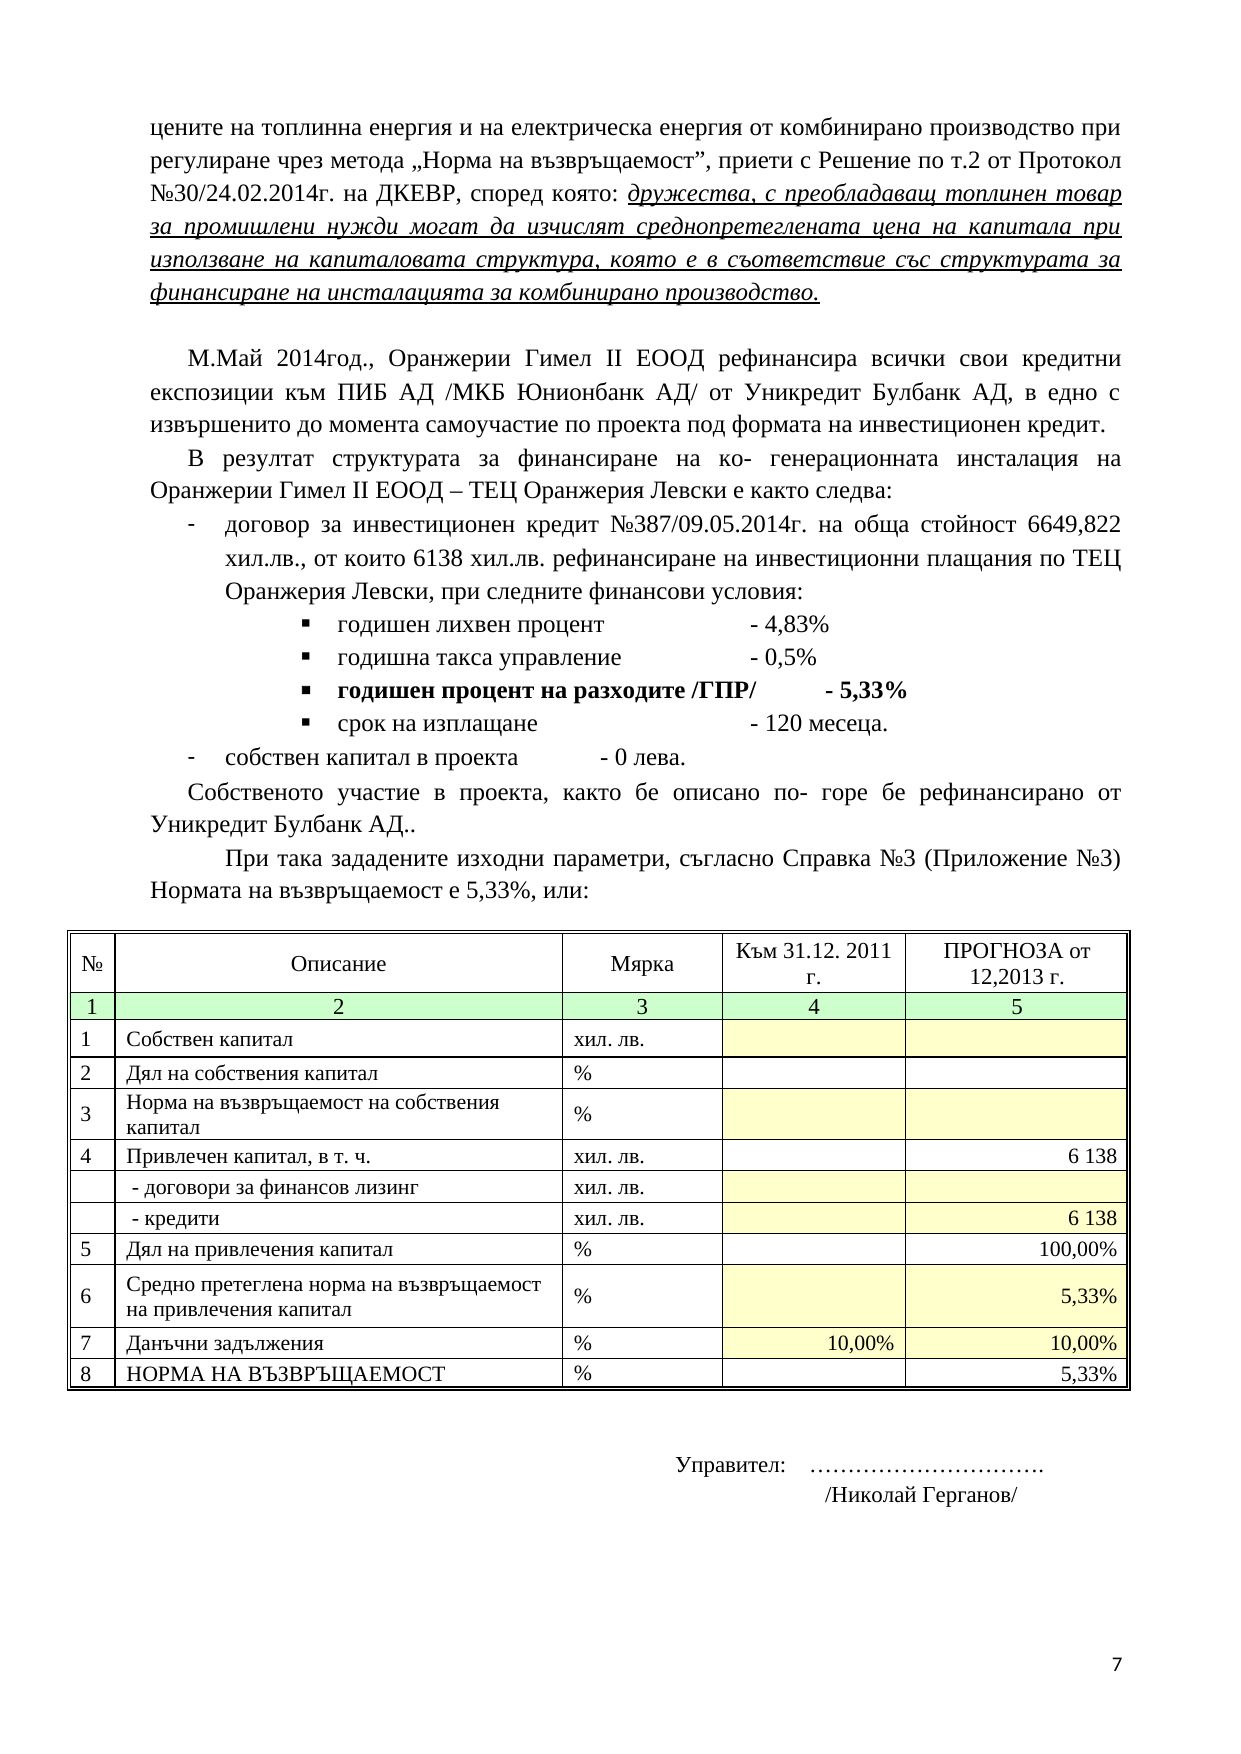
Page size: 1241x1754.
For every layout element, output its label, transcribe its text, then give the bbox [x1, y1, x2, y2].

table_cell 4 [723, 993, 905, 1019]
table_cell [71, 1203, 114, 1233]
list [150, 112, 1122, 236]
table_cell [723, 1203, 905, 1233]
table_cell [71, 1171, 114, 1202]
table_cell 3 [563, 993, 722, 1019]
table_cell хил. лв. [563, 1140, 722, 1170]
table_cell [906, 1020, 1126, 1056]
table_cell 1 [71, 1020, 114, 1056]
table_cell 2 [71, 1058, 114, 1088]
table_header Мярка [563, 934, 722, 992]
table_cell % [563, 1328, 722, 1358]
table_cell 6 138 [906, 1140, 1126, 1170]
table_cell Собствен капитал [116, 1020, 562, 1056]
table_cell [723, 1171, 905, 1202]
list годишен процент на разходите /ГПР/ - 5,33% [300, 676, 1122, 704]
table_cell хил. лв. [563, 1020, 722, 1056]
table_cell Норма на възвръщаемост на собствения капитал [116, 1089, 562, 1139]
table_cell 1 [71, 993, 114, 1019]
list договор за инвестиционен кредит №387/09.05.2014г. на обща стойност 6649,822 хил.лв., от които 6138 хил.лв. рефинансиране на инвестиционни плащания по ТЕЦ Оранжерия Левски, при следните финансови условия: [187, 509, 1122, 605]
table_cell Данъчни задължения [116, 1328, 562, 1358]
table_cell [723, 1265, 905, 1327]
table_cell [723, 1359, 905, 1386]
table_cell Средно претеглена норма на възвръщаемост на привлечения капитал [116, 1265, 562, 1327]
table_cell % [563, 1234, 722, 1264]
table_cell НОРМА НА ВЪЗВРЪЩАЕМОСТ [116, 1359, 562, 1386]
table_cell - договори за финансов лизинг [116, 1171, 562, 1202]
table_cell 6 138 [906, 1203, 1126, 1233]
table_cell % [563, 1089, 722, 1139]
table_cell [906, 1171, 1126, 1202]
table_cell 8 [71, 1359, 114, 1386]
list В резултат структурата за финансиране на ко- генерационната инсталация на Оранжерии Гимел ІІ ЕООД – ТЕЦ Оранжерия Левски е както следва: [150, 443, 1122, 504]
table_cell [723, 1234, 905, 1264]
table_cell 5 [71, 1234, 114, 1264]
list Управител: …………………………. [187, 1451, 1122, 1477]
table_cell 2 [116, 993, 562, 1019]
table_cell 6 [71, 1265, 114, 1327]
table_cell 5 [906, 993, 1126, 1019]
table_header ПРОГНОЗА от 12,2013 г. [906, 934, 1126, 992]
table_cell Дял на привлечения капитал [116, 1234, 562, 1264]
table_cell 5,33% [906, 1265, 1126, 1327]
table_cell [906, 1089, 1126, 1139]
list Собственото участие в проекта, както бе описано по- горе бе рефинансирано от Уникредит Булбанк АД.. [150, 777, 1122, 838]
table_cell Привлечен капитал, в т. ч. [116, 1140, 562, 1170]
table_header Описание [116, 934, 562, 992]
table_cell % [563, 1058, 722, 1088]
table_cell 100,00% [906, 1234, 1126, 1264]
table_cell [723, 1020, 905, 1056]
table_cell хил. лв. [563, 1203, 722, 1233]
list годишна такса управление - 0,5% [300, 642, 1122, 671]
list срок на изплащане - 120 месеца. [300, 708, 1122, 737]
list При така зададените изходни параметри, съгласно Справка №3 (Приложение №3) Нормата на възвръщаемост е 5,33%, или: [150, 843, 1122, 904]
table_header № [71, 934, 114, 992]
list собствен капитал в проекта - 0 лева. [187, 742, 1122, 772]
table_cell - кредити [116, 1203, 562, 1233]
table_cell 5,33% [906, 1359, 1126, 1386]
table_cell 4 [71, 1140, 114, 1170]
table_header Към 31.12. 2011 г. [723, 934, 905, 992]
list /Николай Герганов/ [187, 1481, 1122, 1508]
table_cell 3 [71, 1089, 114, 1139]
table_cell [723, 1140, 905, 1170]
table_cell [906, 1058, 1126, 1088]
table_cell % [563, 1265, 722, 1327]
table_cell 7 [71, 1328, 114, 1358]
list годишен лихвен процент - 4,83% [300, 609, 1122, 638]
list М.Май 2014год., Оранжерии Гимел ІІ ЕООД рефинансира всички свои кредитни експозиции към ПИБ АД /МКБ Юнионбанк АД/ от Уникредит Булбанк АД, в едно с извършенито до момента самоучастие по проекта под формата на инвестиционен кредит. [150, 343, 1122, 438]
table_cell [723, 1089, 905, 1139]
table_cell хил. лв. [563, 1171, 722, 1202]
table_cell 10,00% [906, 1328, 1126, 1358]
table_cell 10,00% [723, 1328, 905, 1358]
table_cell % [563, 1359, 722, 1386]
table_cell [723, 1058, 905, 1088]
table_cell Дял на собствения капитал [116, 1058, 562, 1088]
